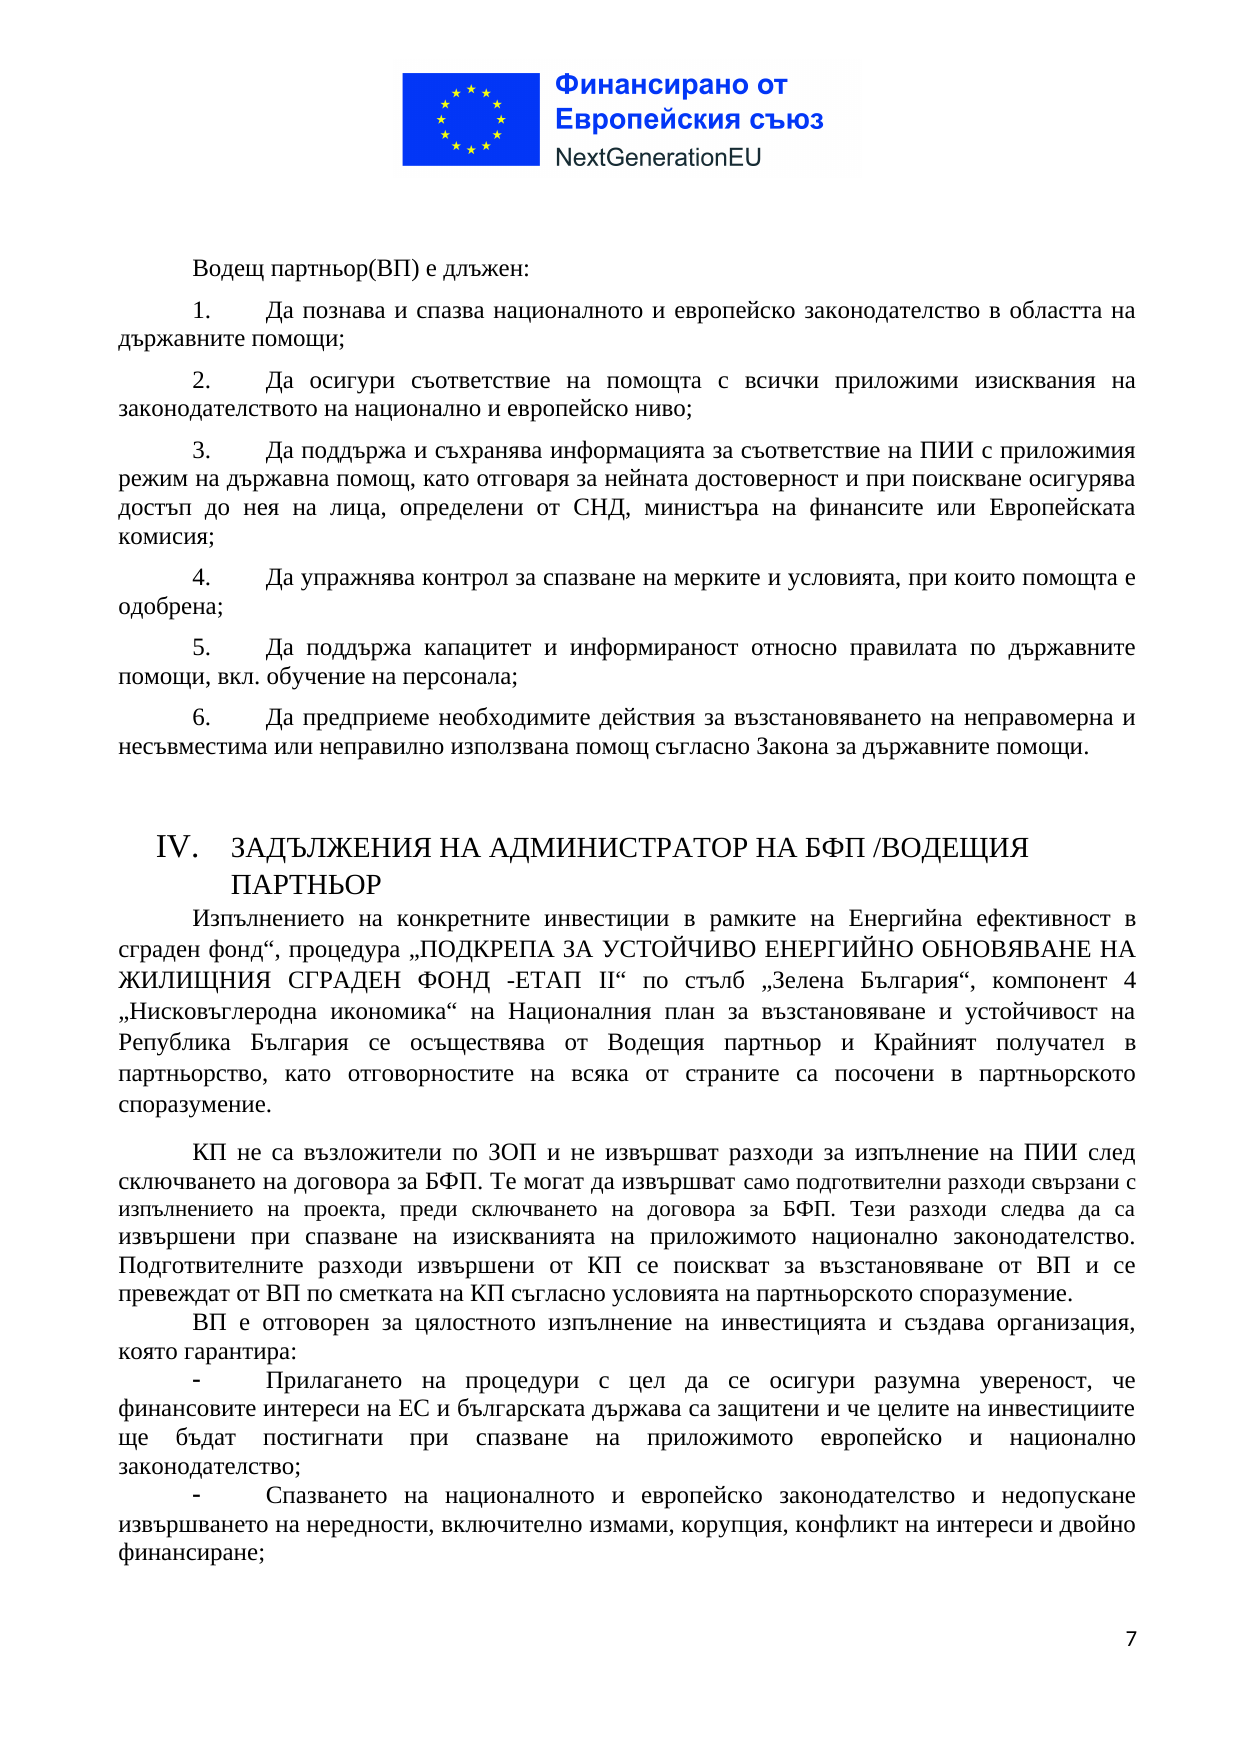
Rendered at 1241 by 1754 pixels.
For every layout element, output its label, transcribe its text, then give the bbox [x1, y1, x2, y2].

picture [392, 59, 863, 178]
subtitle ЗАДЪЛЖЕНИЯ НА АДМИНИСТРАТОР НА БФП /ВОДЕЩИЯ ПАРТНЬОР [156, 826, 1137, 901]
list Да предприеме необходимите действия за възстановяването на неправомерна и несъвместима или неправилно използвана помощ съгласно Закона за държавните помощи. [118, 702, 1137, 760]
list Да осигури съответствие на помощта с всички приложими изисквания на законодателството на национално и европейско ниво; [118, 365, 1137, 422]
text ВП е отговорен за цялостното изпълнение на инвестицията и създава организация, която гарантира: [118, 1307, 1137, 1365]
list Да поддържа и съхранява информацията за съответствие на ПИИ с приложимия режим на държавна помощ, като отговаря за нейната достоверност и при поискване осигурява достъп до нея на лица, определени от СНД, министъра на финансите или Европейската комисия; [118, 435, 1137, 550]
text Изпълнението на конкретните инвестиции в рамките на Енергийна ефективност в сграден фонд“, процедура „ПОДКРЕПА ЗА УСТОЙЧИВО ЕНЕРГИЙНО ОБНОВЯВАНЕ НА ЖИЛИЩНИЯ СГРАДЕН ФОНД -ЕТАП II“ по стълб „Зелена България“, компонент 4 „Нисковъглеродна икономика“ на Националния план за възстановяване и устойчивост на Република България се осъществява от Водещия партньор и Крайният получател в партньорство, като отговорностите на всяка от страните са посочени в партньорското споразумение. [118, 903, 1137, 1118]
text КП не са възложители по ЗОП и не извършват разходи за изпълнение на ПИИ след сключването на договора за БФП. Те могат да извършват само подготвителни разходи свързани с изпълнението на проекта, преди сключването на договора за БФП. Тези разходи следва да са извършени при спазване на изискванията на приложимото национално законодателство. Подготвителните разходи извършени от КП се поискват за възстановяване от ВП и се превеждат от ВП по сметката на КП съгласно условията на партньорското споразумение. [118, 1137, 1137, 1307]
list Спазването на националното и европейско законодателство и недопускане извършването на нередности, включително измами, корупция, конфликт на интереси и двойно финансиране; [118, 1480, 1137, 1566]
list Да поддържа капацитет и информираност относно правилата по държавните помощи, вкл. обучение на персонала; [118, 632, 1137, 690]
list Да познава и спазва националното и европейско законодателство в областта на държавните помощи; [118, 295, 1137, 352]
list Прилагането на процедури с цел да се осигури разумна увереност, че финансовите интереси на ЕС и българската държава са защитени и че целите на инвестициите ще бъдат постигнати при спазване на приложимото европейско и национално законодателство; [118, 1365, 1137, 1480]
text Водещ партньор(ВП) е длъжен: [118, 253, 1137, 282]
list Да упражнява контрол за спазване на мерките и условията, при които помощта е одобрена; [118, 562, 1137, 620]
